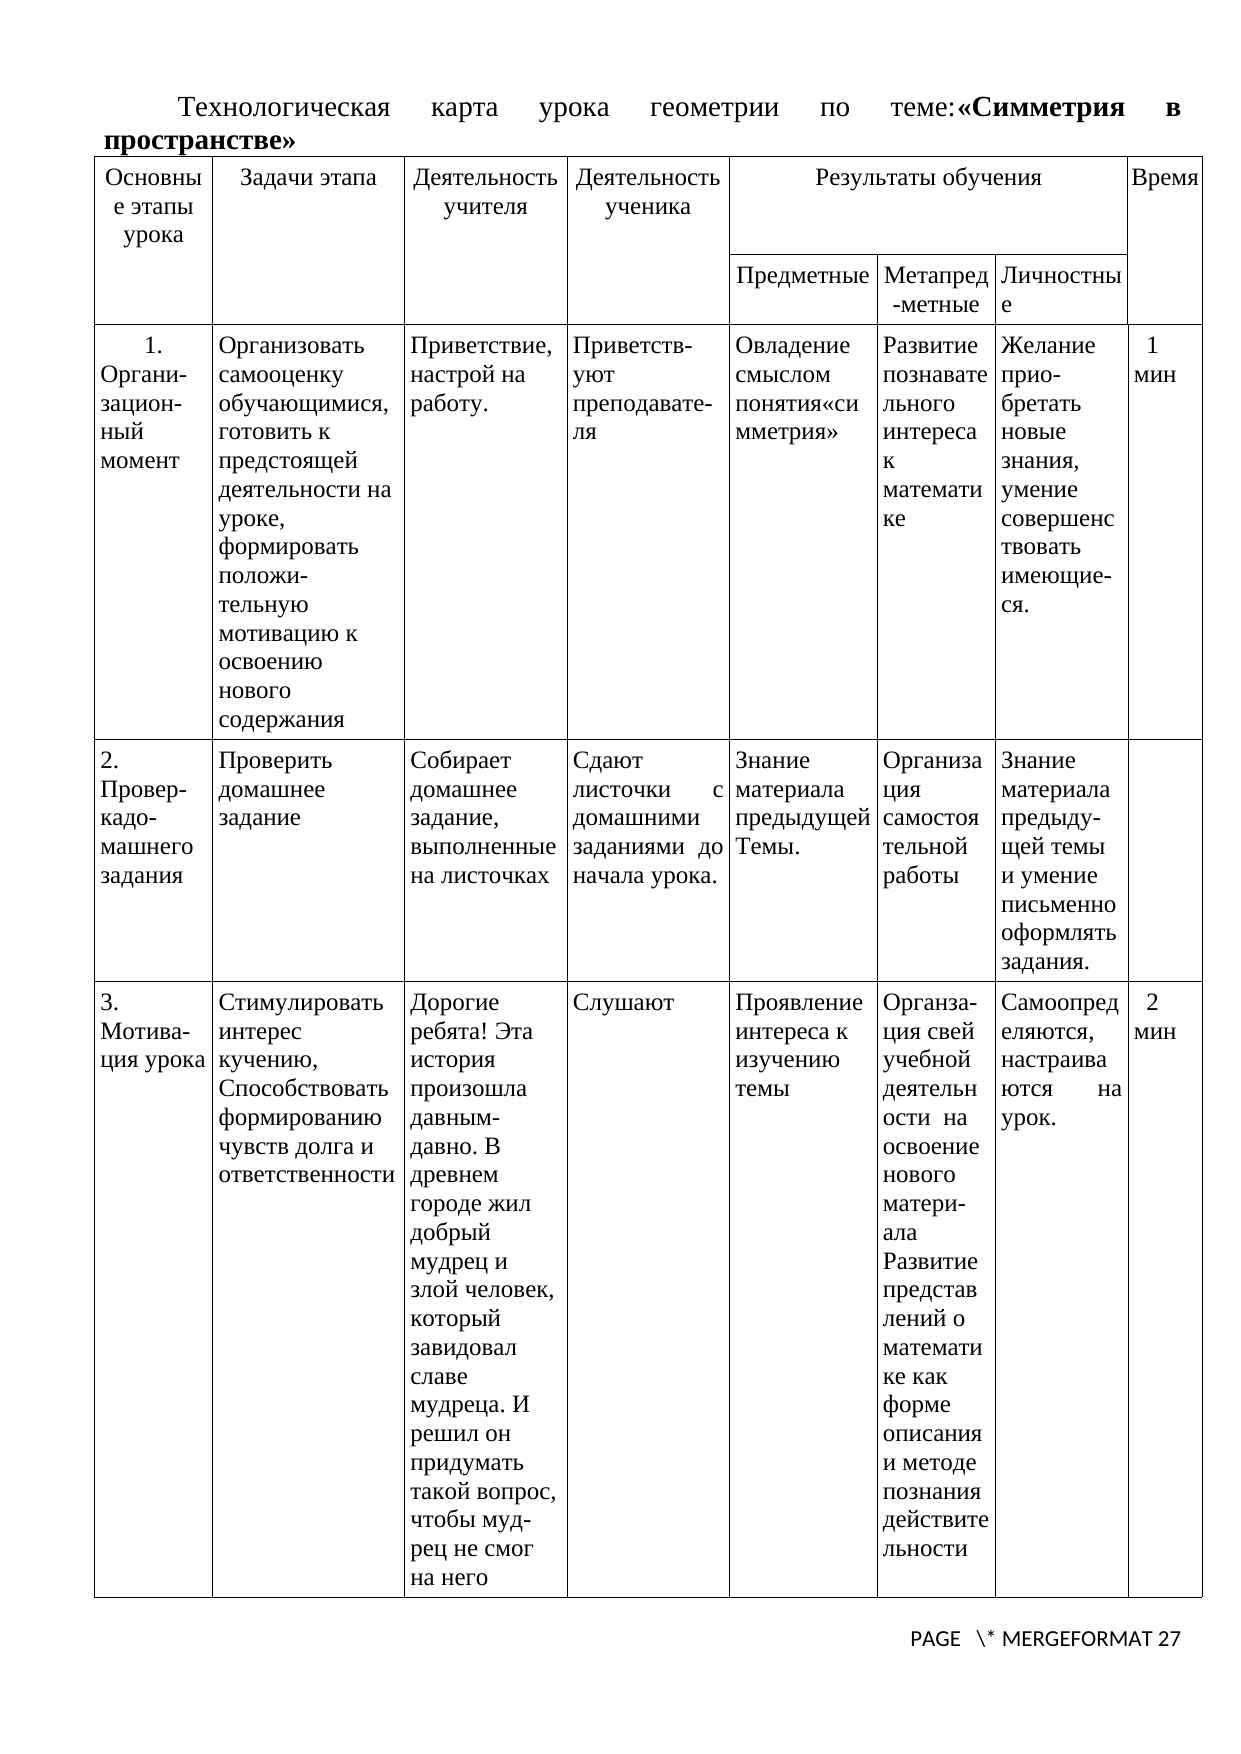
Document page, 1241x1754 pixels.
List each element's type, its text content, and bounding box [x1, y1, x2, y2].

table_cell Желание прио-бретать новые знания, умение совершенствовать имеющие-ся. [996, 325, 1128, 738]
table_cell 3. Мотива-ция урока [95, 982, 212, 1597]
table_cell 2. Провер-кадо-машнего задания [95, 740, 212, 981]
table_cell 2 мин [1129, 982, 1202, 1597]
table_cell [213, 982, 404, 1597]
table_cell 1. Органи-зацион-ный момент [95, 325, 212, 738]
table_header Деятельность учителя [405, 157, 567, 324]
table_cell Предметные [730, 255, 877, 324]
table_cell 1 мин [1129, 325, 1202, 738]
table_cell Приветств-уют преподавате-ля [568, 325, 729, 738]
table_cell Слушают [568, 982, 729, 1597]
table_header Деятельность ученика [568, 157, 729, 324]
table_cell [405, 982, 567, 1597]
table_cell Личностные [996, 255, 1127, 324]
table_cell Сдают листочки с домашними заданиями до начала урока. [568, 740, 729, 981]
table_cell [996, 982, 1128, 1597]
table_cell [730, 982, 877, 1597]
table_cell [1129, 740, 1202, 981]
table_header Задачи этапа [213, 157, 404, 324]
table_cell Собирает домашнее задание, выполненные на листочках [405, 740, 567, 981]
table_cell Знание материала предыдущей Темы. [730, 740, 877, 981]
table_header Результаты обучения [730, 157, 1127, 254]
table_cell Организовать самооценку обучающимися, готовить к предстоящей деятельности на уроке, формировать положи-тельную мотивацию к освоению нового содержания [213, 325, 404, 738]
table_cell Метапред-метные [878, 255, 995, 324]
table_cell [878, 982, 995, 1597]
table_cell Знание материала предыду-щей темы и умение письменнооформлять задания. [996, 740, 1128, 981]
table_cell Развитие познавательного интереса к математике [878, 325, 995, 738]
table_cell Проверить домашнее задание [213, 740, 404, 981]
table_header Время [1128, 157, 1202, 324]
table_header Основные этапы урока [95, 157, 212, 324]
table_cell Овладение смыслом понятия«симметрия» [730, 325, 877, 738]
table_cell Приветствие, настрой на работу. [405, 325, 567, 738]
text Технологическая карта урока геометрии по теме:«Симметрия в пространстве» [103, 89, 1181, 156]
table_cell Организация самостоятельной работы [878, 740, 995, 981]
